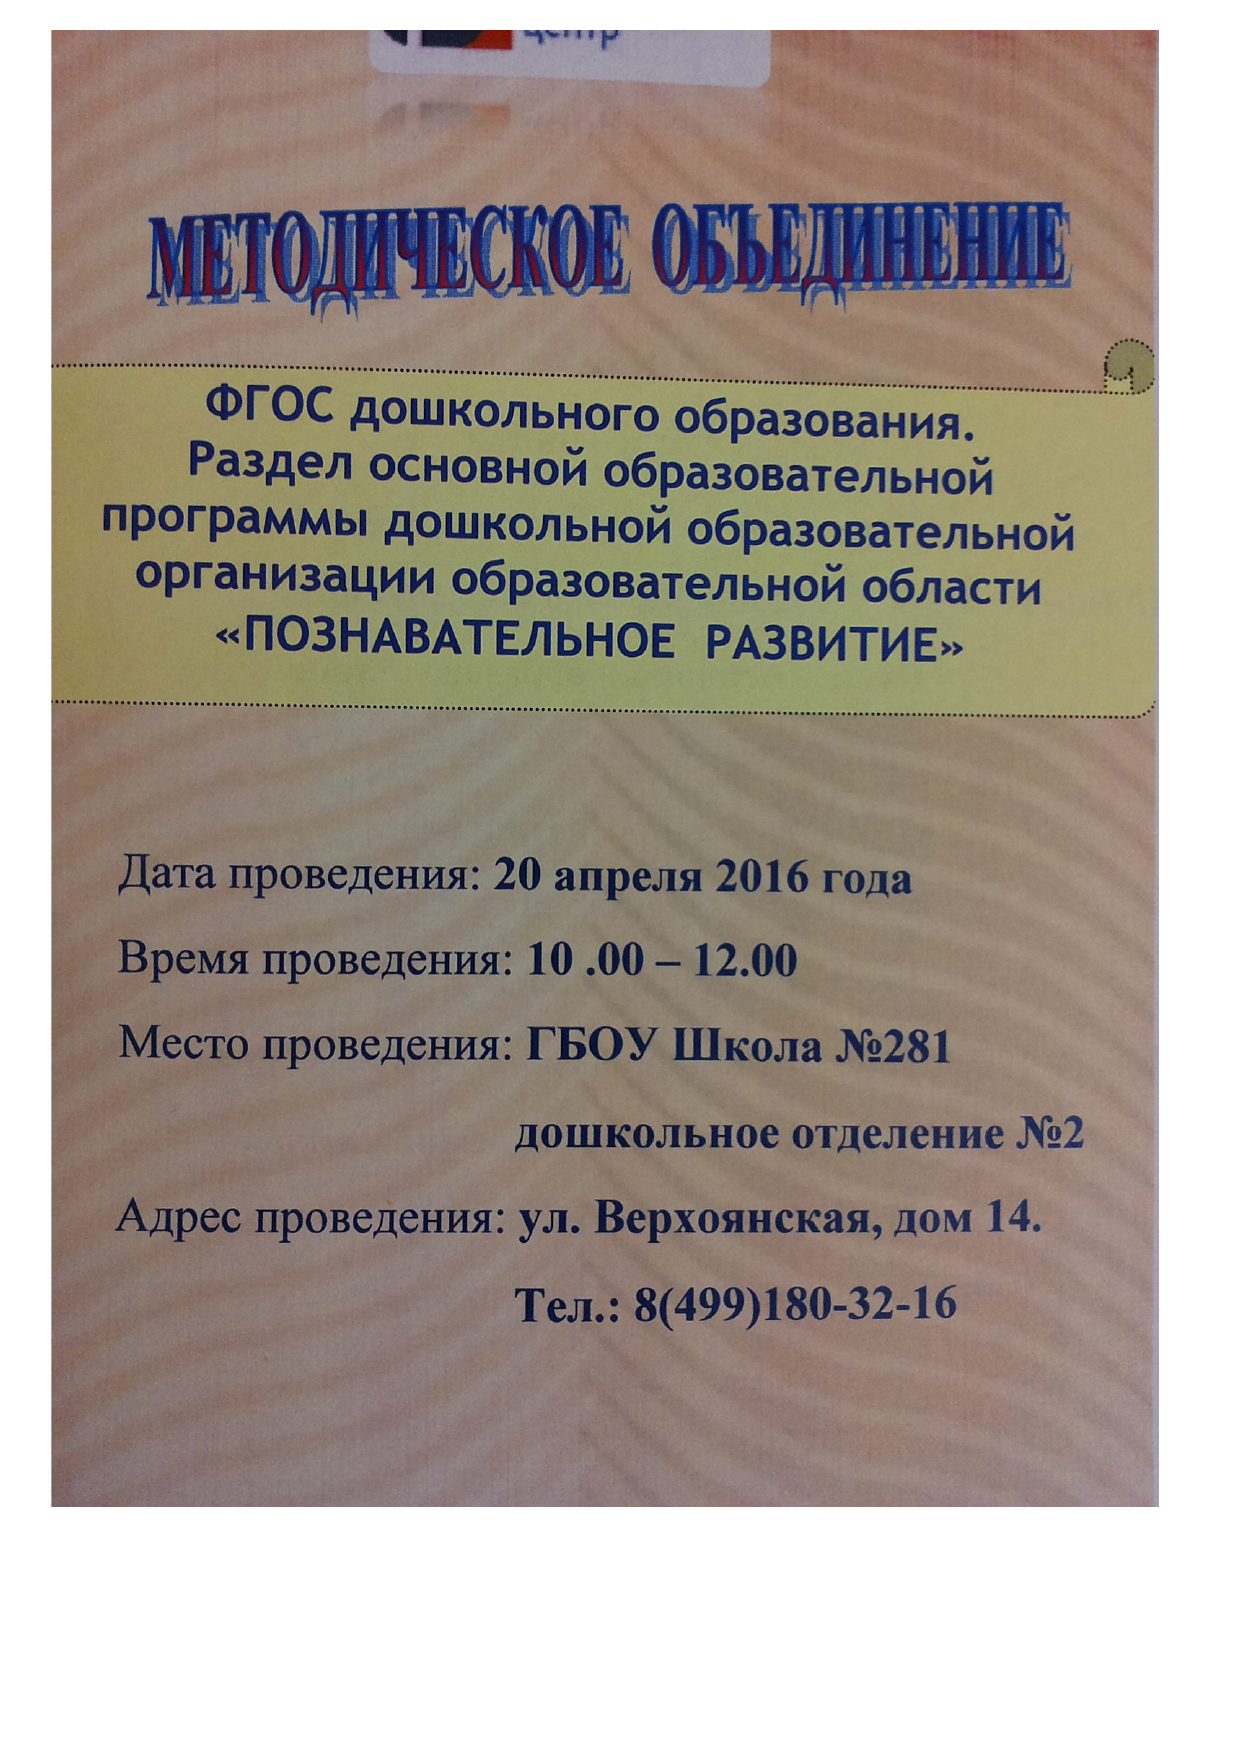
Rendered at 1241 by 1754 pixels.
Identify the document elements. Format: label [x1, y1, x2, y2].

picture [51, 30, 1159, 1507]
